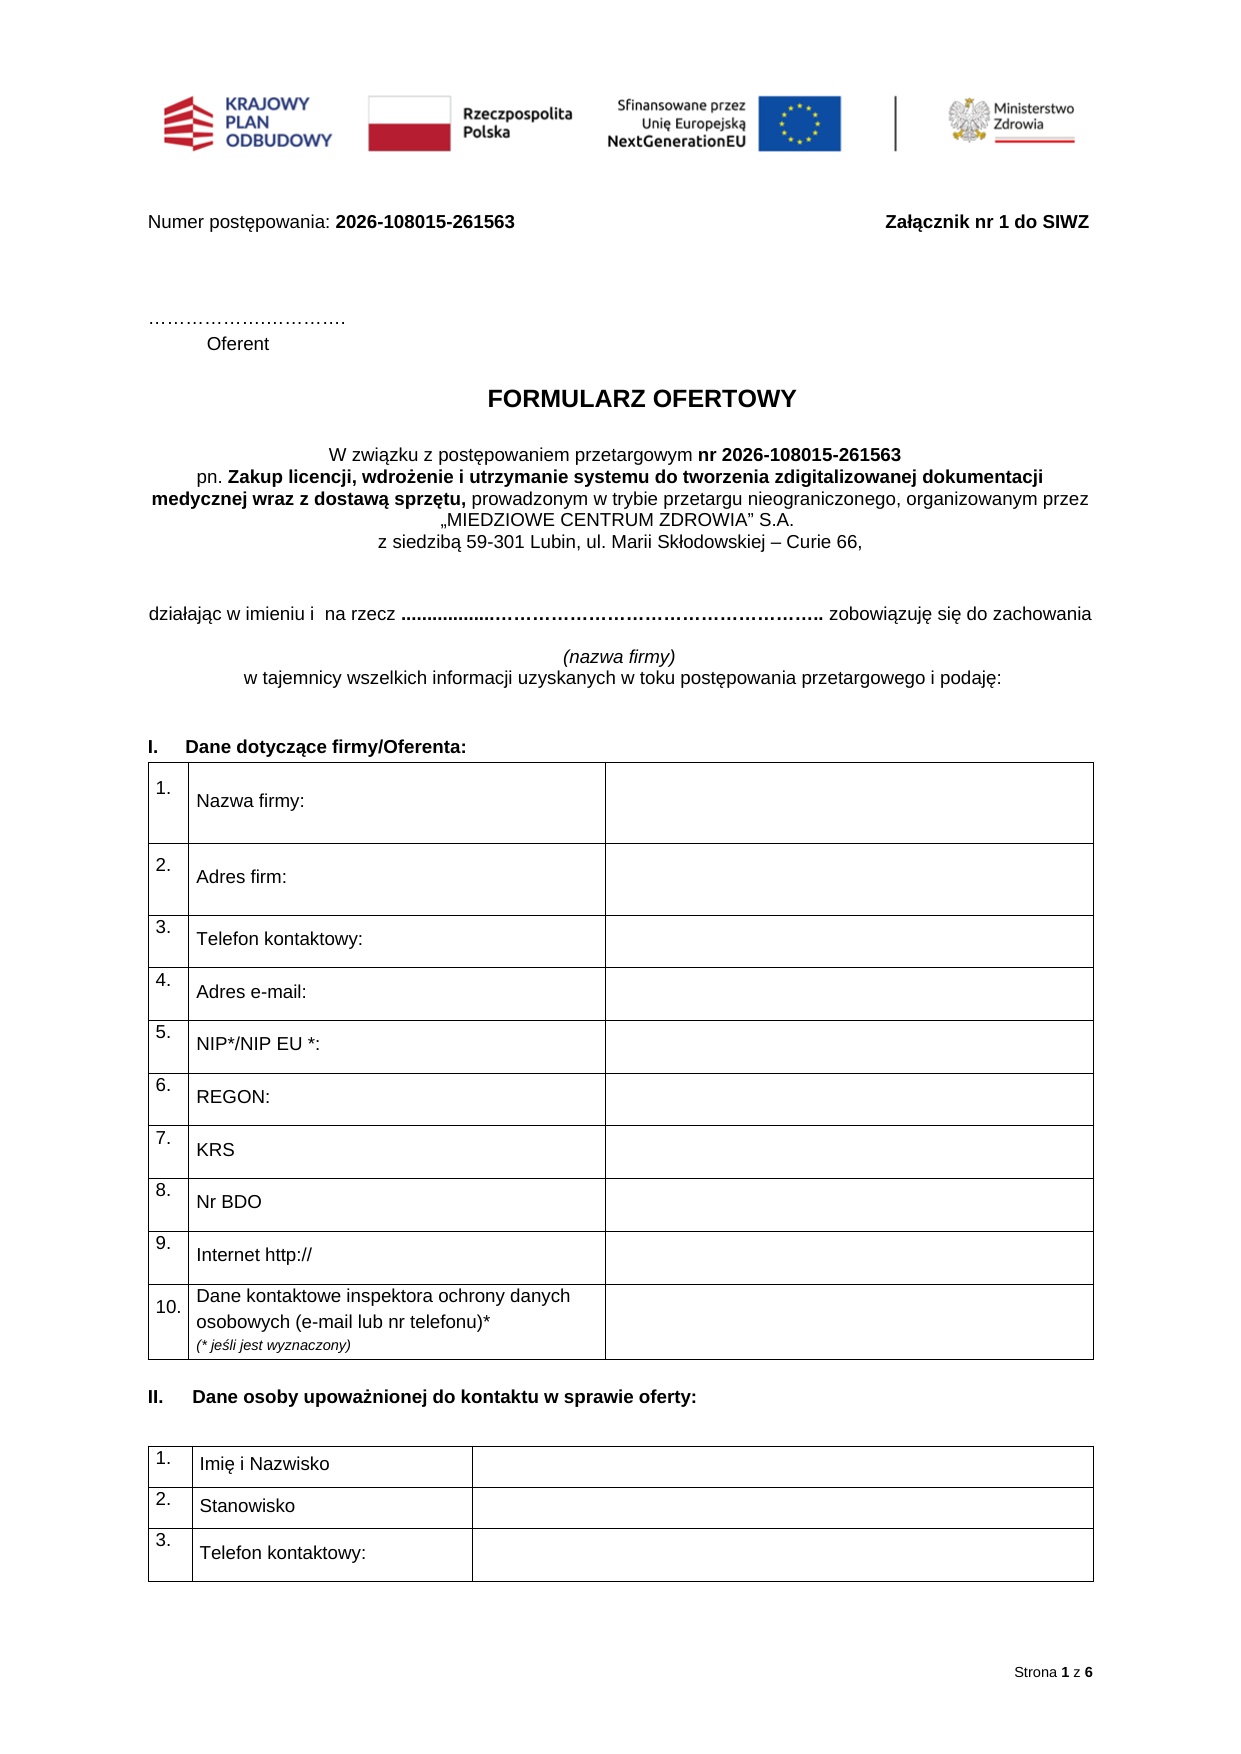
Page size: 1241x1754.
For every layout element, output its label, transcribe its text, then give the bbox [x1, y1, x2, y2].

table_cell [149, 1126, 188, 1178]
table_cell [149, 1529, 192, 1581]
table_cell Adres e-mail: [189, 968, 605, 1020]
table_cell [149, 844, 188, 914]
table_cell [606, 1126, 1093, 1178]
table_header Imię i Nazwisko [193, 1447, 472, 1487]
text I. Dane dotyczące firmy/Oferenta: [148, 736, 1093, 758]
table_cell [606, 1285, 1093, 1359]
text działając w imieniu i na rzecz ..................…………………………………………….. zobowiązuję się do zachowania (nazwa firmy) w tajemnicy wszelkich informacji uzyskanych w toku postępowania przetargowego i podaję: [148, 602, 1093, 689]
table_cell [606, 1232, 1093, 1283]
table_cell KRS [189, 1126, 605, 1178]
table_cell [149, 1021, 188, 1073]
text W związku z postępowaniem przetargowym nr 2026-108015-261563 pn. Zakup licencji, wdrożenie i utrzymanie systemu do tworzenia zdigitalizowanej dokumentacji medycznej wraz z dostawą sprzętu, prowadzonym w trybie przetargu nieograniczonego, organizowanym przez „MIEDZIOWE CENTRUM ZDROWIA” S.A. z siedzibą 59-301 Lubin, ul. Marii Skłodowskiej – Curie 66, [148, 444, 1093, 581]
text Oferent [207, 332, 1093, 354]
table_cell Telefon kontaktowy: [189, 916, 605, 967]
table_cell Nr BDO [189, 1179, 605, 1231]
table_cell [606, 968, 1093, 1020]
table_cell [149, 1232, 188, 1283]
table_cell Adres firm: [189, 844, 605, 914]
table_cell Stanowisko [193, 1488, 472, 1528]
table_cell [149, 1488, 192, 1528]
table_cell NIP*/NIP EU *: [189, 1021, 605, 1073]
table_header [606, 763, 1093, 843]
table_cell Dane kontaktowe inspektora ochrony danych osobowych (e-mail lub nr telefonu)* (* jeśli jest wyznaczony) [189, 1285, 605, 1359]
table_cell [149, 916, 188, 967]
table_header Nazwa firmy: [189, 763, 605, 843]
table_cell [473, 1529, 1093, 1581]
list Dane osoby upoważnionej do kontaktu w sprawie oferty: [148, 1386, 1093, 1407]
table_cell [149, 1179, 188, 1231]
table_cell [149, 968, 188, 1020]
table_cell REGON: [189, 1074, 605, 1125]
table_cell Telefon kontaktowy: [193, 1529, 472, 1581]
text FORMULARZ OFERTOWY [192, 384, 1093, 413]
text ……………….…………. [148, 306, 1093, 328]
table_header [149, 1447, 192, 1487]
table_cell [149, 1074, 188, 1125]
picture [147, 73, 1094, 168]
table_cell [606, 844, 1093, 914]
table_cell [149, 1285, 188, 1359]
table_cell [606, 1074, 1093, 1125]
table_header [473, 1447, 1093, 1487]
table_cell [606, 1179, 1093, 1231]
table_cell [606, 916, 1093, 967]
table_cell Internet http:// [189, 1232, 605, 1283]
table_cell [606, 1021, 1093, 1073]
table_cell [473, 1488, 1093, 1528]
table_header [149, 763, 188, 843]
